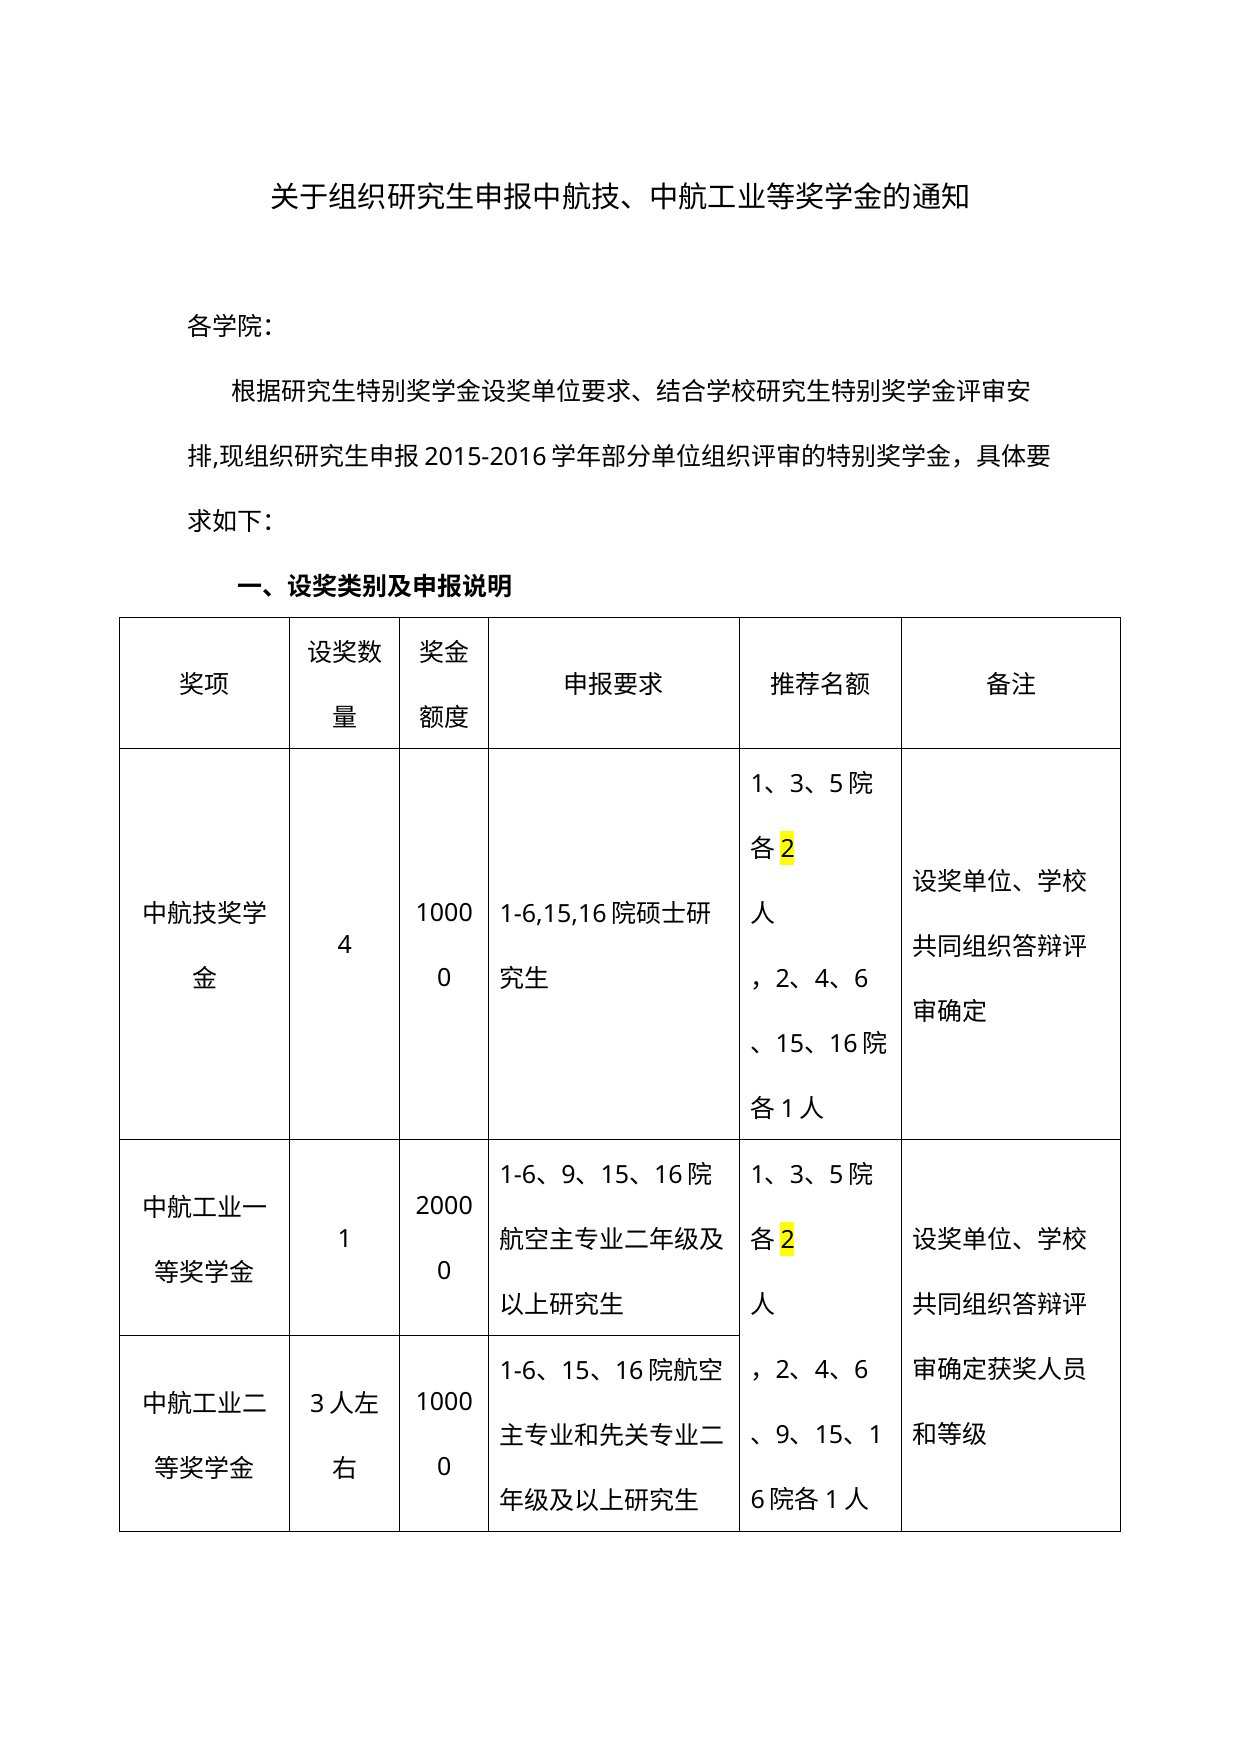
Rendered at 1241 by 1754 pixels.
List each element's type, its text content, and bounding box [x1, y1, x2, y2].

text 一、设奖类别及申报说明 [187, 552, 1053, 617]
table_header 设奖数量 [290, 618, 399, 748]
table_cell 10000 [400, 749, 488, 1139]
text 根据研究生特别奖学金设奖单位要求、结合学校研究生特别奖学金评审安排,现组织研究生申报2015-2016学年部分单位组织评审的特别奖学金，具体要求如下： [187, 357, 1053, 552]
table_header 备注 [902, 618, 1120, 748]
table_cell 3人左右 [290, 1336, 399, 1531]
table_header 申报要求 [489, 618, 739, 748]
table_header 推荐名额 [740, 618, 901, 748]
table_header 奖金额度 [400, 618, 488, 748]
table_cell 1-6,15,16院硕士研究生 [489, 749, 739, 1139]
table_cell 10000 [400, 1336, 488, 1531]
table_cell 1 [290, 1140, 399, 1335]
table_cell 设奖单位、学校共同组织答辩评审确定 [902, 749, 1120, 1139]
table_cell 4 [290, 749, 399, 1139]
text 关于组织研究生申报中航技、中航工业等奖学金的通知 [187, 162, 1053, 227]
table_cell 1-6、9、15、16院航空主专业二年级及以上研究生 [489, 1140, 739, 1335]
table_header 奖项 [120, 618, 289, 748]
table_cell 设奖单位、学校共同组织答辩评审确定获奖人员和等级 [902, 1140, 1120, 1531]
table_cell 1、3、5院各2人，2、4、6、15、16院各1人 [740, 749, 901, 1139]
table_cell 中航工业一等奖学金 [120, 1140, 289, 1335]
text 各学院： [187, 292, 1053, 357]
table_cell 1、3、5院各2人，2、4、6、9、15、16院各1人 [740, 1140, 901, 1531]
table_cell 中航技奖学金 [120, 749, 289, 1139]
table_cell 20000 [400, 1140, 488, 1335]
table_cell 1-6、15、16院航空主专业和先关专业二年级及以上研究生 [489, 1336, 739, 1531]
table_cell 中航工业二等奖学金 [120, 1336, 289, 1531]
